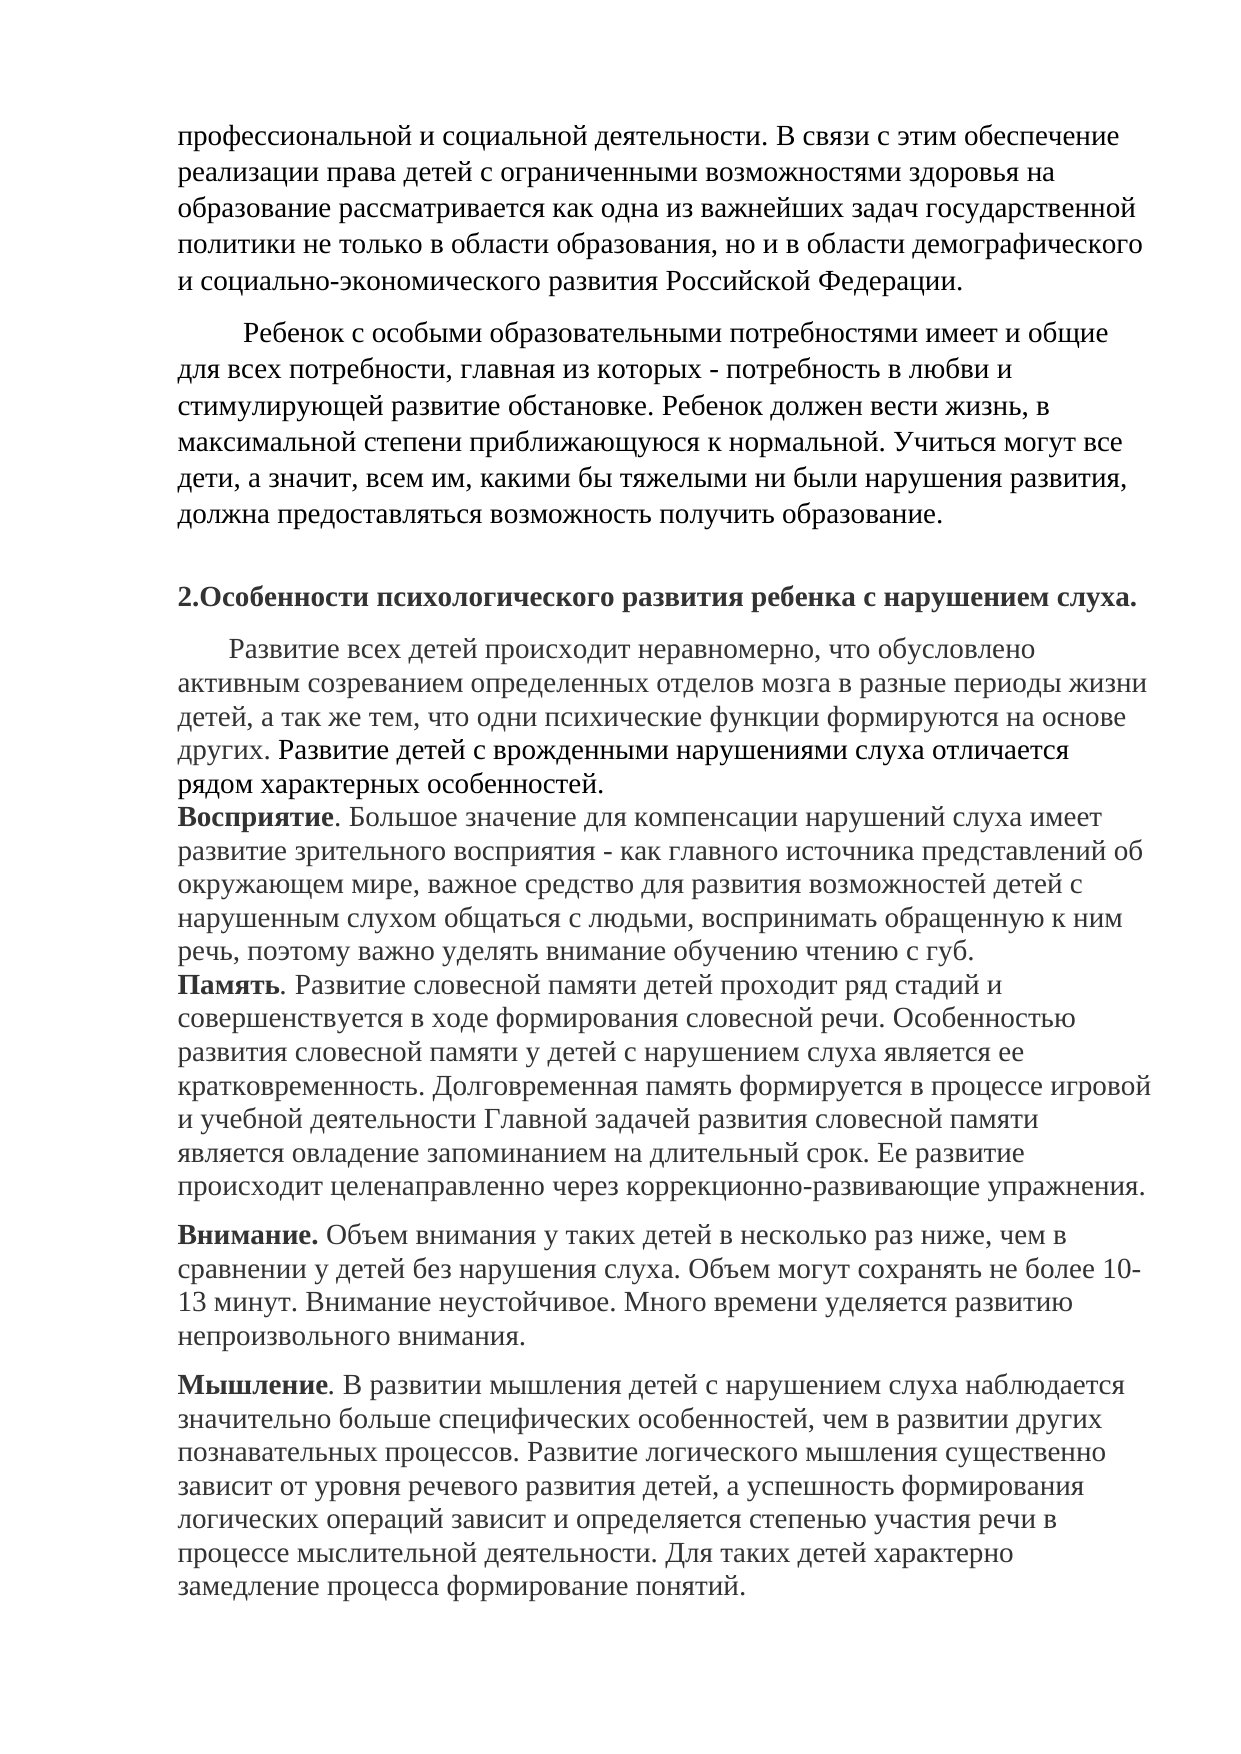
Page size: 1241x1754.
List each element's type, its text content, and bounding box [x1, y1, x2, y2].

text Развитие всех детей происходит неравномерно, что обусловлено активным созреванием определенных отделов мозга в разные периоды жизни детей, а так же тем, что одни психические функции формируются на основе других. Развитие детей с врожденными нарушениями слуха отличается рядом характерных особенностей. [177, 632, 1152, 799]
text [177, 118, 1152, 296]
text Ребенок с особыми образовательными потребностями имеет и общие для всех потребности, главная из которых - потребность в любви и стимулирующей развитие обстановке. Ребенок должен вести жизнь, в максимальной степени приближающуюся к нормальной. Учиться могут все дети, а значит, всем им, какими бы тяжелыми ни были нарушения развития, должна предоставляться возможность получить образование. [177, 316, 1152, 560]
text Восприятие. Большое значение для компенсации нарушений слуха имеет развитие зрительного восприятия - как главного источника представлений об окружающем мире, важное средство для развития возможностей детей с нарушенным слухом общаться с людьми, воспринимать обращенную к ним речь, поэтому важно уделять внимание обучению чтению с губ. Память. Развитие словесной памяти детей проходит ряд стадий и совершенствуется в ходе формирования словесной речи. Особенностью развития словесной памяти у детей с нарушением слуха является ее кратковременность. Долговременная память формируется в процессе игровой и учебной деятельности Главной задачей развития словесной памяти является овладение запоминанием на длительный срок. Ее развитие происходит целенаправленно через коррекционно-развивающие упражнения. [177, 799, 1152, 1202]
text Внимание. Объем внимания у таких детей в несколько раз ниже, чем в сравнении у детей без нарушения слуха. Объем могут сохранять не более 10-13 минут. Внимание неустойчивое. Много времени уделяется развитию непроизвольного внимания. [177, 1217, 1152, 1352]
text 2.Особенности психологического развития ребенка с нарушением слуха. [177, 579, 1152, 612]
text Мышление. В развитии мышления детей с нарушением слуха наблюдается значительно больше специфических особенностей, чем в развитии других познавательных процессов. Развитие логического мышления существенно зависит от уровня речевого развития детей, а успешность формирования логических операций зависит и определяется степенью участия речи в процессе мыслительной деятельности. Для таких детей характерно замедление процесса формирование понятий. [177, 1367, 1152, 1602]
